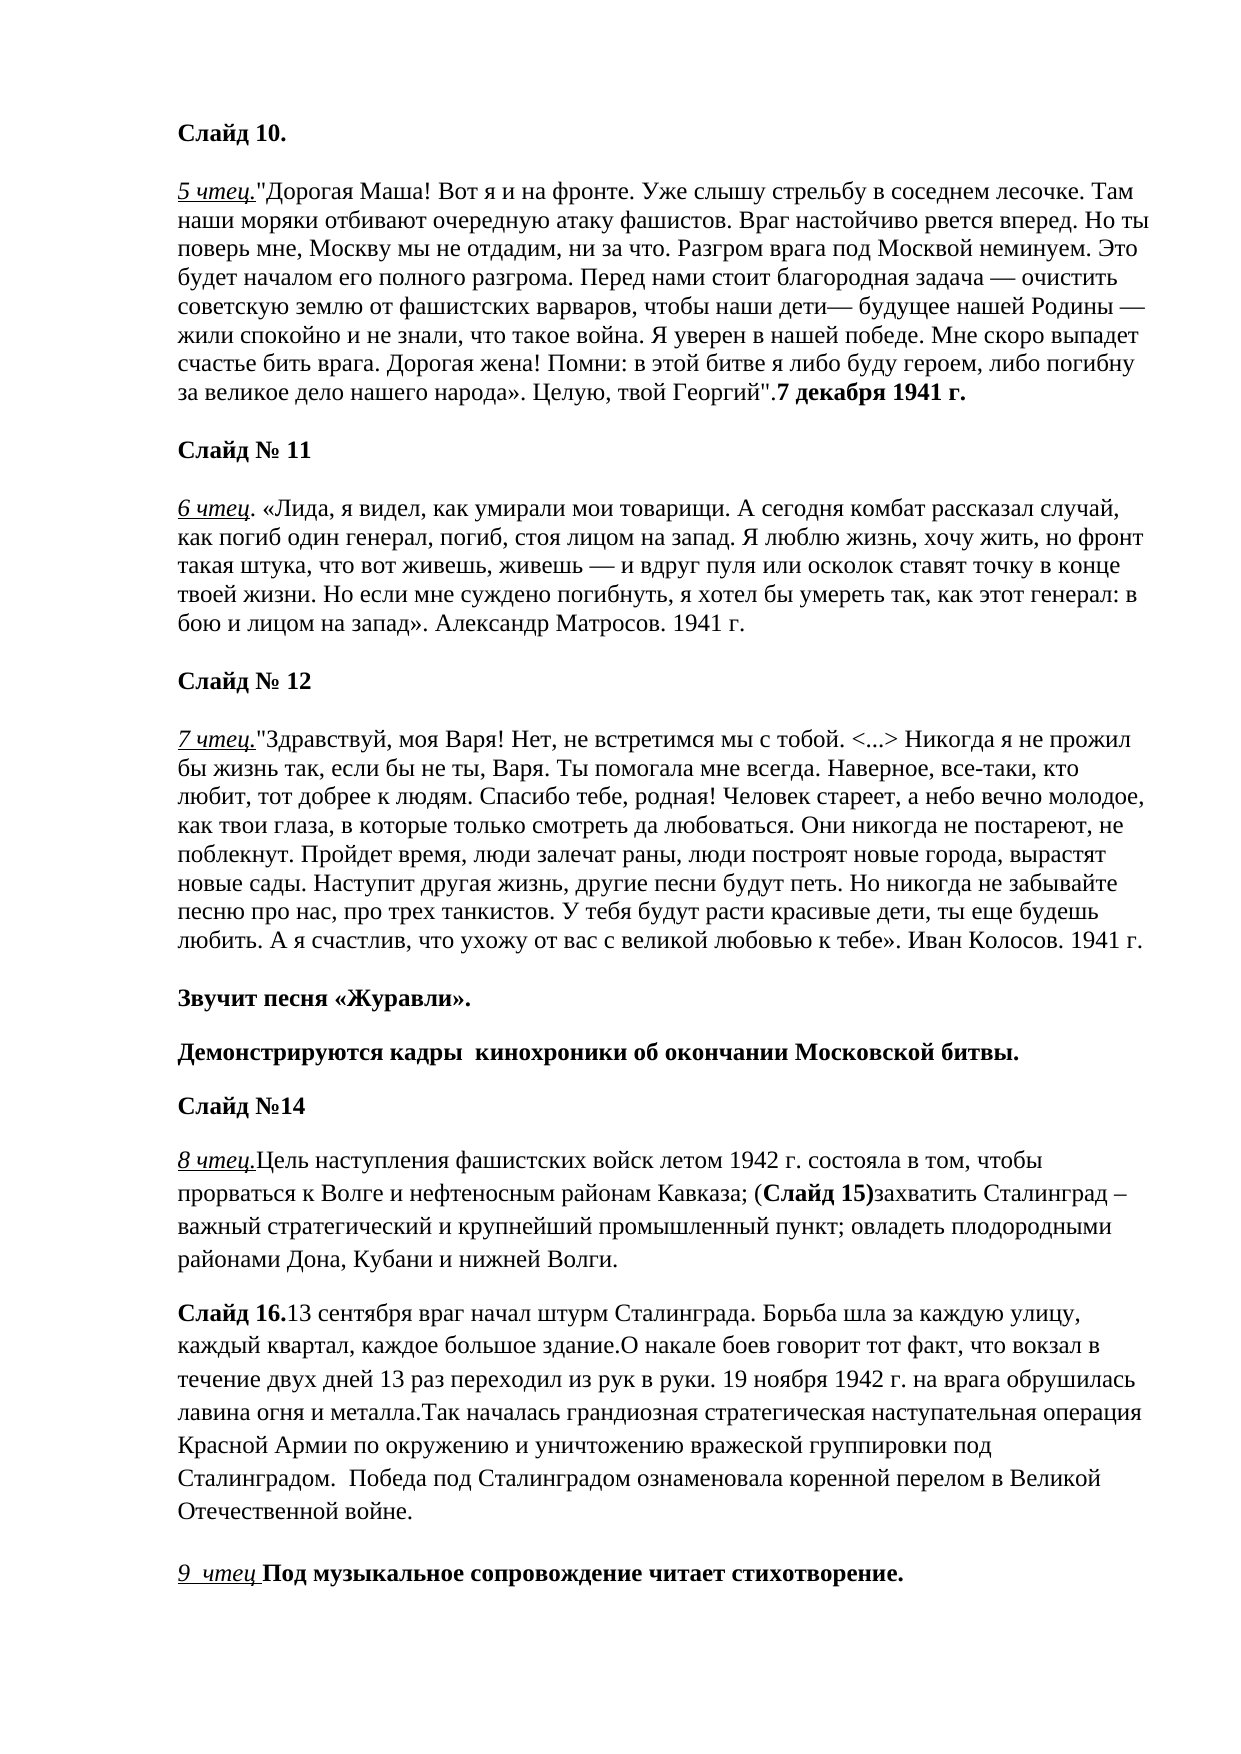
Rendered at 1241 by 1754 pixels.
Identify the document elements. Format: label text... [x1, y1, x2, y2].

text 6 чтец. «Лида, я видел, как умирали мои товарищи. А сегодня комбат рассказал случай, как погиб один генерал, погиб, стоя лицом на запад. Я люблю жизнь, хочу жить, но фронт такая штука, что вот живешь, живешь — и вдруг пуля или осколок ставят точку в конце твоей жизни. Но если мне суждено погибнуть, я хотел бы умереть так, как этот генерал: в бою и лицом на запад». Александр Матросов. 1941 г. [177, 493, 1152, 637]
text Слайд 16.13 сентября враг начал штурм Сталинграда. Борьба шла за каждую улицу, каждый квартал, каждое большое здание.О накале боев говорит тот факт, что вокзал в течение двух дней 13 раз переходил из рук в руки. 19 ноября 1942 г. на врага обрушилась лавина огня и металла.Так началась грандиозная стратегическая наступательная операция Красной Армии по окружению и уничтожению вражеской группировки под Сталинградом. Победа под Сталинградом ознаменовала коренной перелом в Великой Отечественной войне. [177, 1298, 1152, 1524]
text 5 чтец."Дорогая Маша! Вот я и на фронте. Уже слышу стрельбу в соседнем лесочке. Там наши моряки отбивают очередную атаку фашистов. Враг настойчиво рвется вперед. Но ты поверь мне, Москву мы не отдадим, ни за что. Разгром врага под Москвой неминуем. Это будет началом его полного разгрома. Перед нами стоит благородная задача — очистить советскую землю от фашистских варваров, чтобы наши дети— будущее нашей Родины — жили спокойно и не знали, что такое война. Я уверен в нашей победе. Мне скоро выпадет счастье бить врага. Дорогая жена! Помни: в этой битве я либо буду героем, либо погибну за великое дело нашего народа». Целую, твой Георгий".7 декабря 1941 г. [177, 176, 1152, 406]
text 9 чтец Под музыкальное сопровождение читает стихотворение. [177, 1558, 1152, 1587]
text Звучит песня «Журавли». [177, 983, 1152, 1012]
text 7 чтец."Здравствуй, моя Варя! Нет, не встретимся мы с тобой. <...> Никогда я не прожил бы жизнь так, если бы не ты, Варя. Ты помогала мне всегда. Наверное, все-таки, кто любит, тот добрее к людям. Спасибо тебе, родная! Человек стареет, а небо вечно молодое, как твои глаза, в которые только смотреть да любоваться. Они никогда не постареют, не поблекнут. Пройдет время, люди залечат раны, люди построят новые города, вырастят новые сады. Наступит другая жизнь, другие песни будут петь. Но никогда не забывайте песню про нас, про трех танкистов. У тебя будут расти красивые дети, ты еще будешь любить. А я счастлив, что ухожу от вас с великой любовью к тебе». Иван Колосов. 1941 г. [177, 724, 1152, 954]
text Слайд №14 [177, 1091, 1152, 1119]
text Слайд № 12 [177, 666, 1152, 695]
text 8 чтец.Цель наступления фашистских войск летом 1942 г. состояла в том, чтобы прорваться к Волге и нефтеносным районам Кавказа; (Слайд 15)захватить Сталинград – важный стратегический и крупнейший промышленный пункт; овладеть плодородными районами Дона, Кубани и нижней Волги. [177, 1145, 1152, 1272]
text Слайд № 11 [177, 435, 1152, 464]
text Демонстрируются кадры кинохроники об окончании Московской битвы. [177, 1037, 1152, 1066]
text Слайд 10. [177, 118, 1152, 147]
